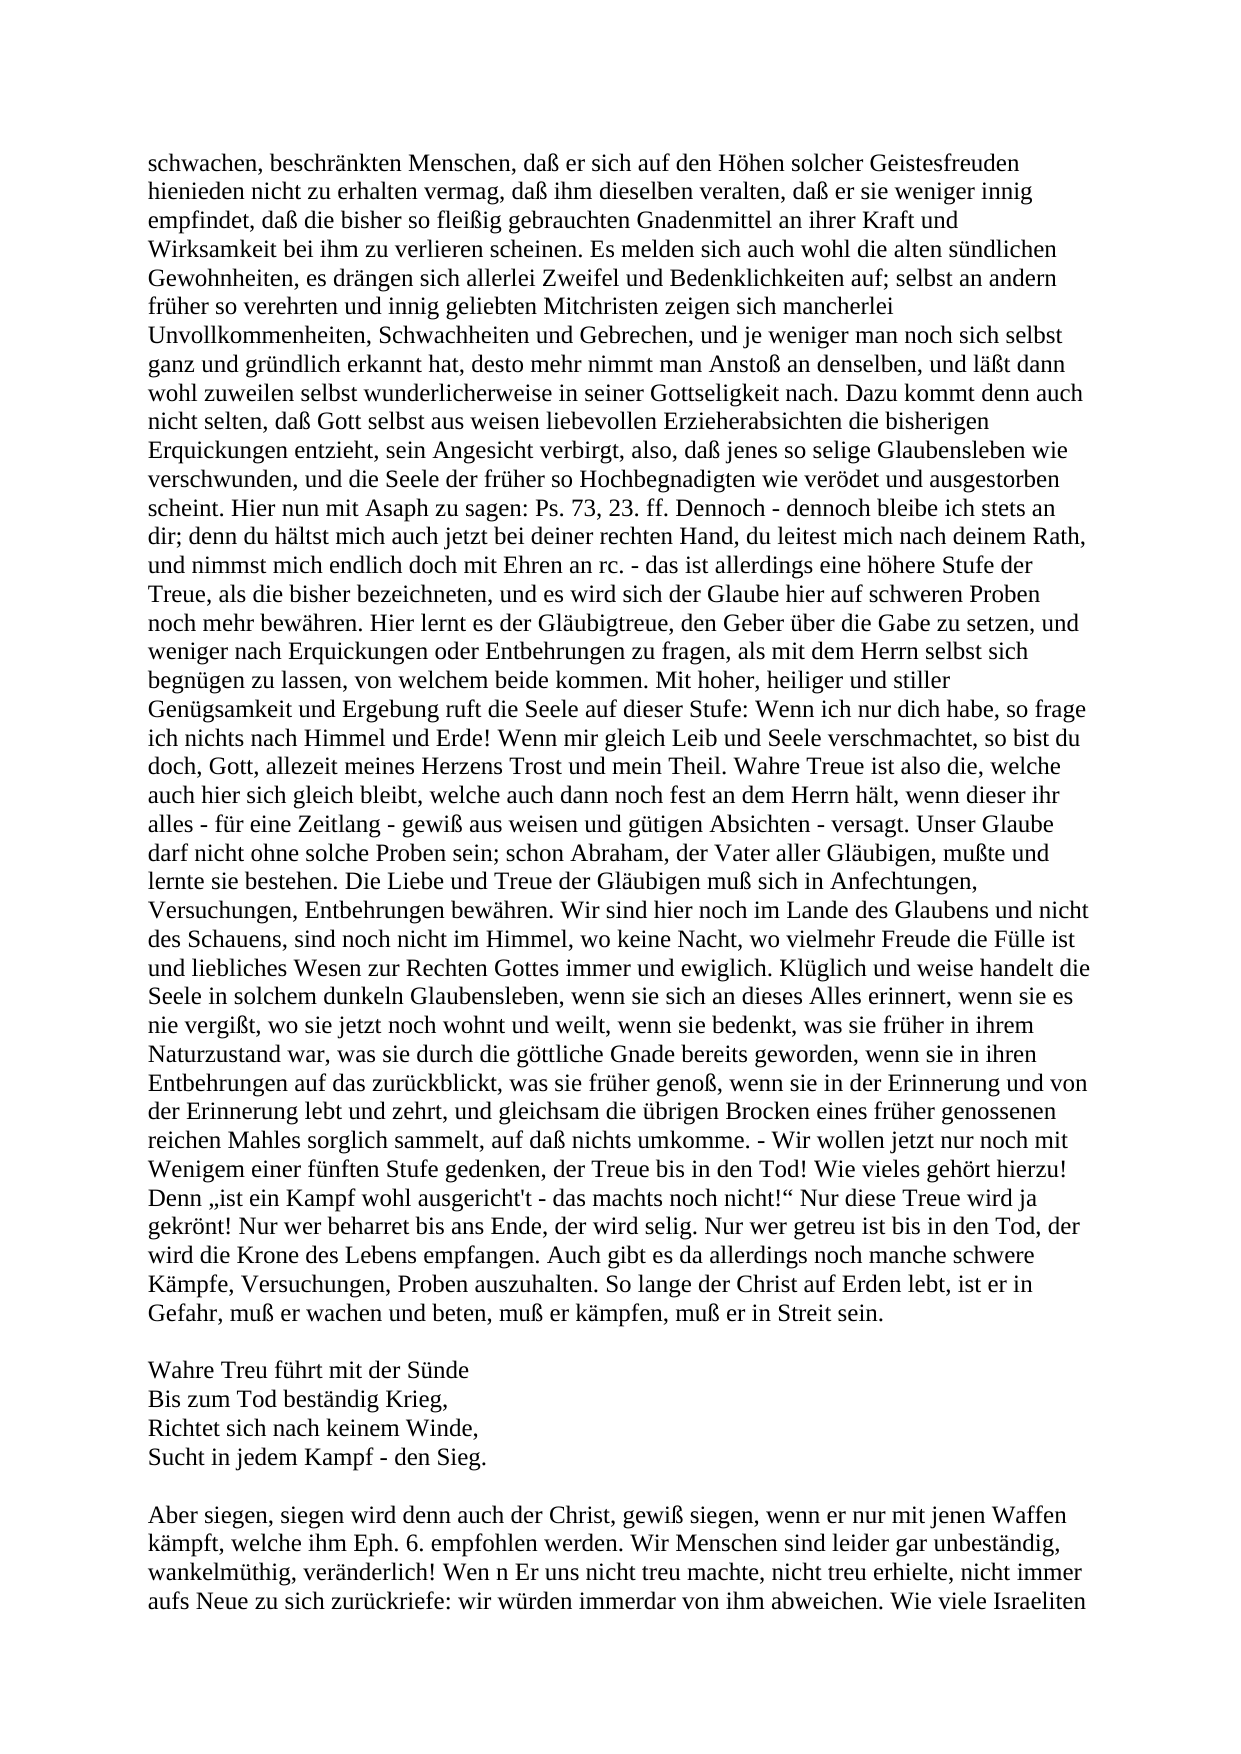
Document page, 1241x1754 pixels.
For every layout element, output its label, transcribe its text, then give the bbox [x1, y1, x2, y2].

text Wahre Treu führt mit der Sünde Bis zum Tod beständig Krieg, Richtet sich nach keinem Winde, Sucht in jedem Kampf - den Sieg. [148, 1471, 1093, 1586]
